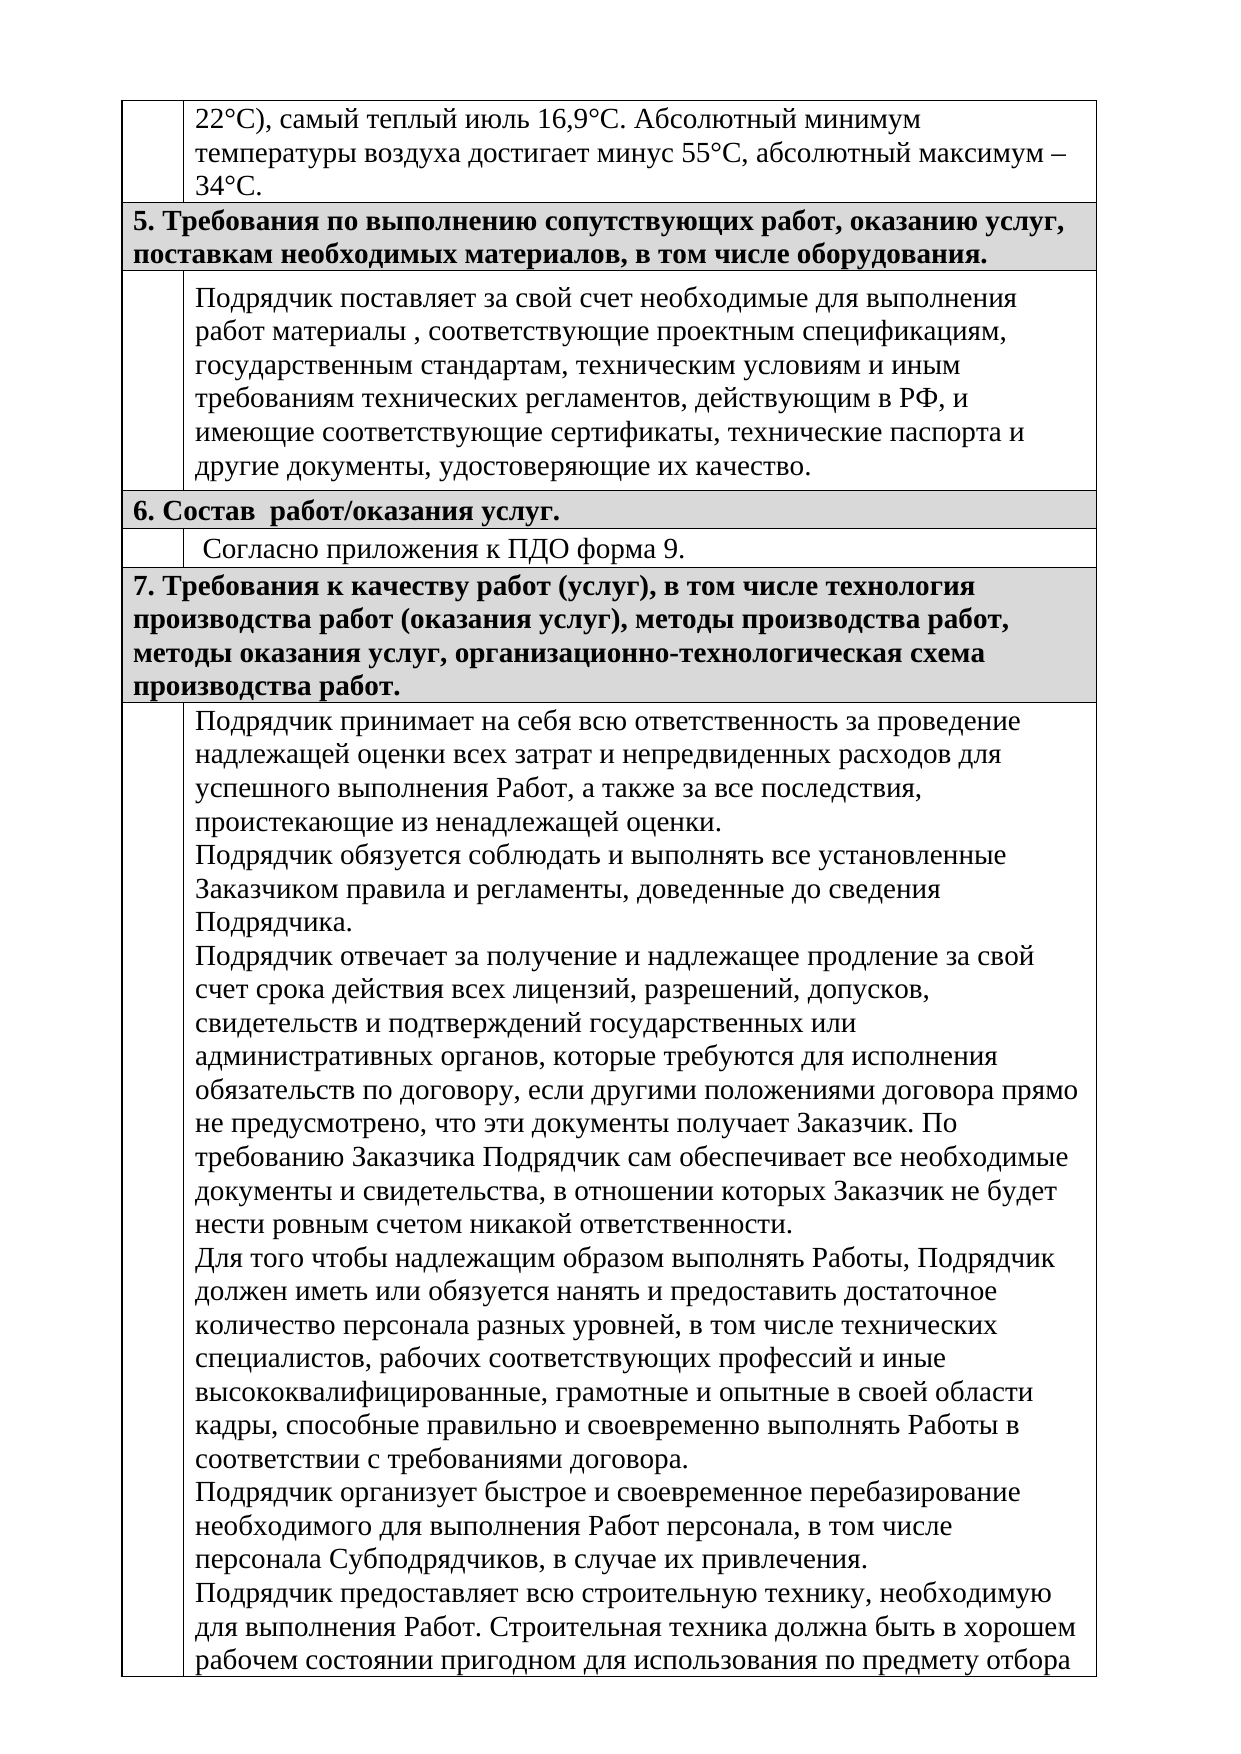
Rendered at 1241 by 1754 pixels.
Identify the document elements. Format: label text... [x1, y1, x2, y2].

table_cell [123, 529, 183, 567]
table_cell [123, 101, 183, 202]
table_cell [123, 703, 183, 1676]
table_cell Согласно приложения к ПДО форма 9. [184, 529, 1096, 567]
table_cell Подрядчик поставляет за свой счет необходимые для выполнения работ материалы , соответствующие проектным спецификациям, государственным стандартам, техническим условиям и иным требованиям технических регламентов, действующим в РФ, и имеющие соответствующие сертификаты, технические паспорта и другие документы, удостоверяющие их качество. [184, 271, 1096, 490]
table_cell 7. Требования к качеству работ (услуг), в том числе технология производства работ (оказания услуг), методы производства работ, методы оказания услуг, организационно-технологическая схема производства работ. [123, 568, 1096, 702]
table_cell 5. Требования по выполнению сопутствующих работ, оказанию услуг, поставкам необходимых материалов, в том числе оборудования. [123, 203, 1096, 270]
table_cell [123, 271, 183, 490]
table_cell 6. Состав работ/оказания услуг. [123, 491, 1096, 528]
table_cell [184, 101, 1096, 202]
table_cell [184, 703, 1096, 1676]
